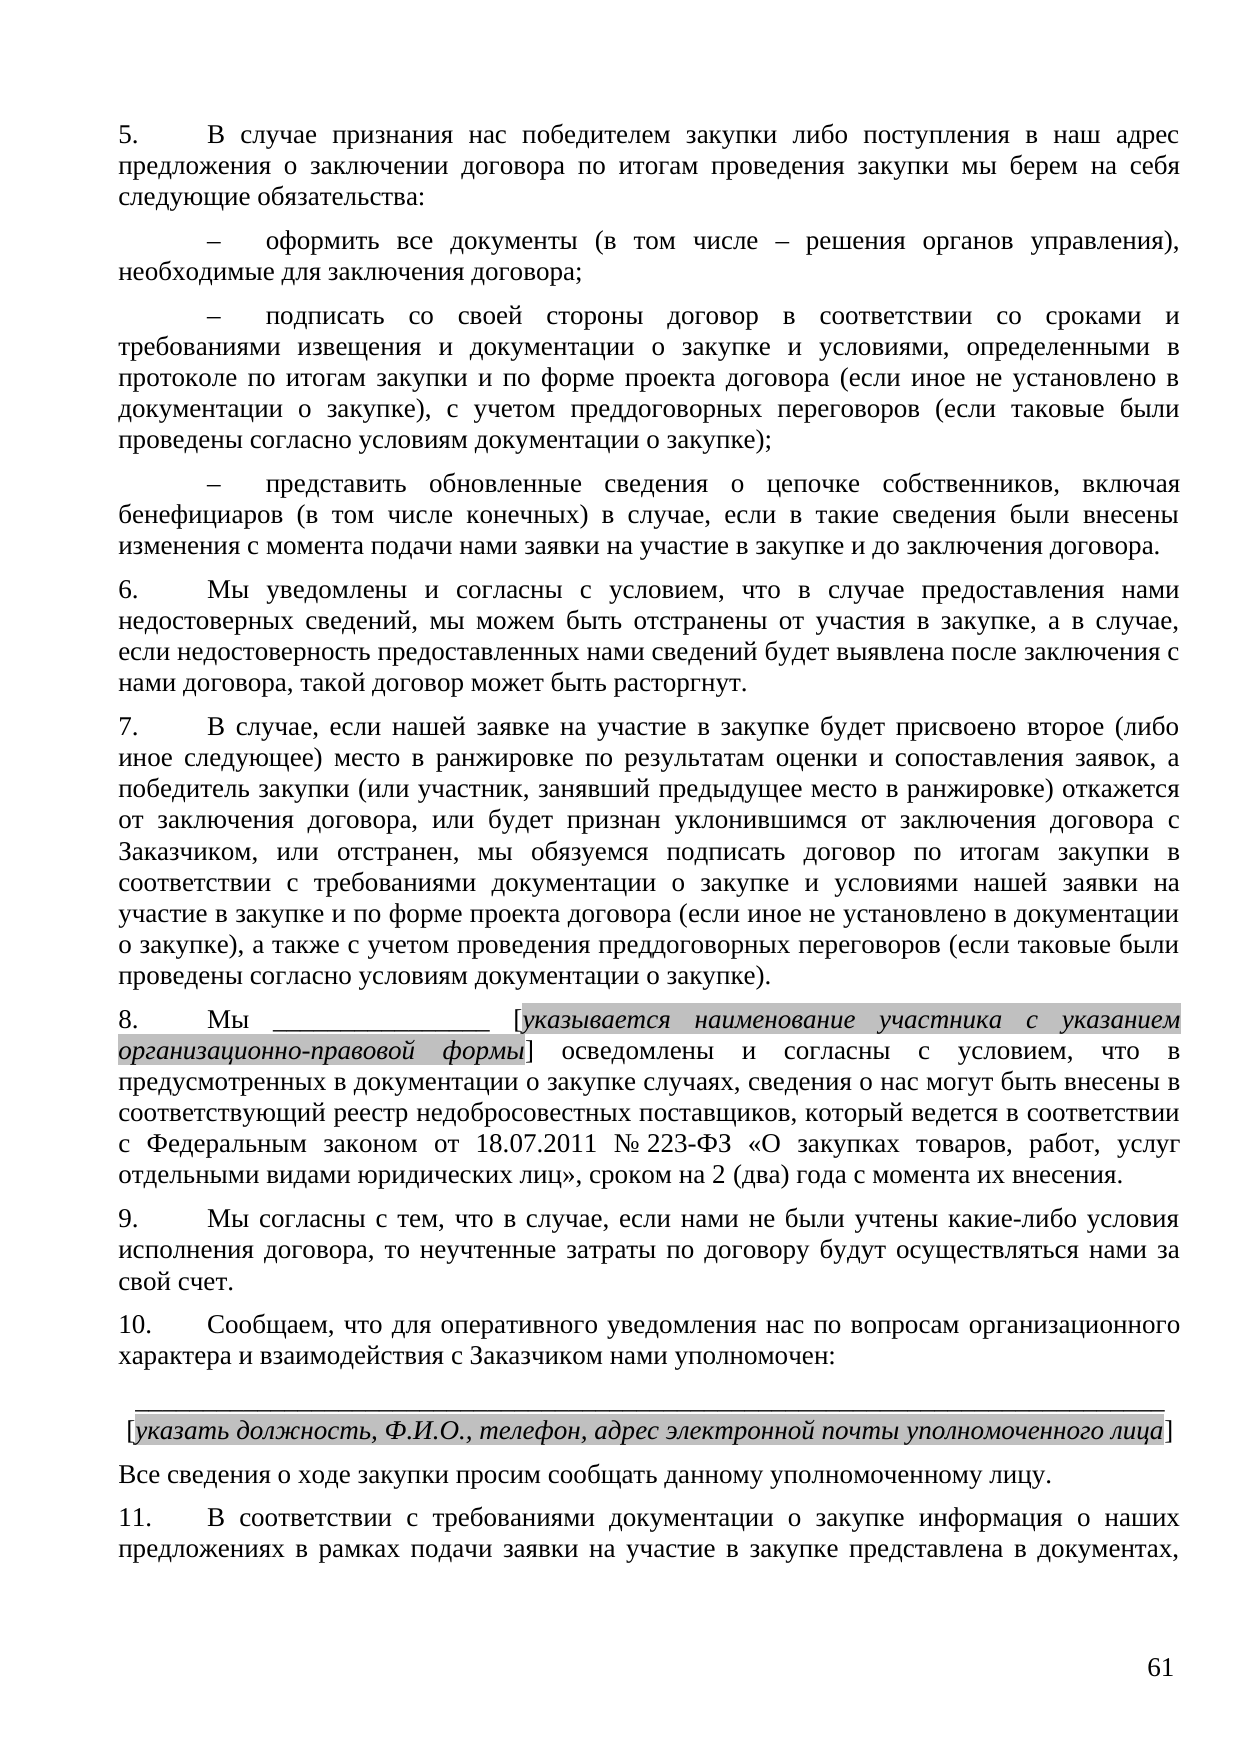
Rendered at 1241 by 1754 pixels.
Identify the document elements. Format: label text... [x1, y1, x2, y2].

text ____________________________________________________________________________ [118, 1383, 1181, 1414]
list Сообщаем, что для оперативного уведомления нас по вопросам организационного характера и взаимодействия с Заказчиком нами уполномочен: [118, 1308, 1181, 1371]
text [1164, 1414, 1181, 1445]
list Мы ________________ [указывается наименование участника с указанием организационно-правовой формы] осведомлены и согласны с условием, что в предусмотренных в документации о закупке случаях, сведения о нас могут быть внесены в соответствующий реестр недобросовестных поставщиков, который ведется в соответствии с Федеральным законом от 18.07.2011 № 223-ФЗ «О закупках товаров, работ, услуг отдельными видами юридических лиц», сроком на 2 (два) года с момента их внесения. [118, 1034, 1181, 1190]
list В случае, если нашей заявке на участие в закупке будет присвоено второе (либо иное следующее) место в ранжировке по результатам оценки и сопоставления заявок, а победитель закупки (или участник, занявший предыдущее место в ранжировке) откажется от заключения договора, или будет признан уклонившимся от заключения договора с Заказчиком, или отстранен, мы обязуемся подписать договор по итогам закупки в соответствии с требованиями документации о закупке и условиями нашей заявки на участие в закупке и по форме проекта договора (если иное не установлено в документации о закупке), а также с учетом проведения преддоговорных переговоров (если таковые были проведены согласно условиям документации о закупке). [118, 710, 1181, 990]
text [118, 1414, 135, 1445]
list оформить все документы (в том числе – решения органов управления), необходимые для заключения договора; [118, 224, 1181, 286]
text Все сведения о ходе закупки просим сообщать данному уполномоченному лицу. [118, 1458, 1181, 1489]
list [118, 1501, 1181, 1564]
list В случае признания нас победителем закупки либо поступления в наш адрес предложения о заключении договора по итогам проведения закупки мы берем на себя следующие обязательства: [118, 118, 1181, 212]
list Мы уведомлены и согласны с условием, что в случае предоставления нами недостоверных сведений, мы можем быть отстранены от участия в закупке, а в случае, если недостоверность предоставленных нами сведений будет выявлена после заключения с нами договора, такой договор может быть расторгнут. [118, 573, 1181, 698]
list подписать со своей стороны договор в соответствии со сроками и требованиями извещения и документации о закупке и условиями, определенными в протоколе по итогам закупки и по форме проекта договора (если иное не установлено в документации о закупке), с учетом преддоговорных переговоров (если таковые были проведены согласно условиям документации о закупке); [118, 299, 1181, 454]
list представить обновленные сведения о цепочке собственников, включая бенефициаров (в том числе конечных) в случае, если в такие сведения были внесены изменения с момента подачи нами заявки на участие в закупке и до заключения договора. [118, 467, 1181, 561]
list Мы согласны с тем, что в случае, если нами не были учтены какие-либо условия исполнения договора, то неучтенные затраты по договору будут осуществляться нами за свой счет. [118, 1202, 1181, 1296]
